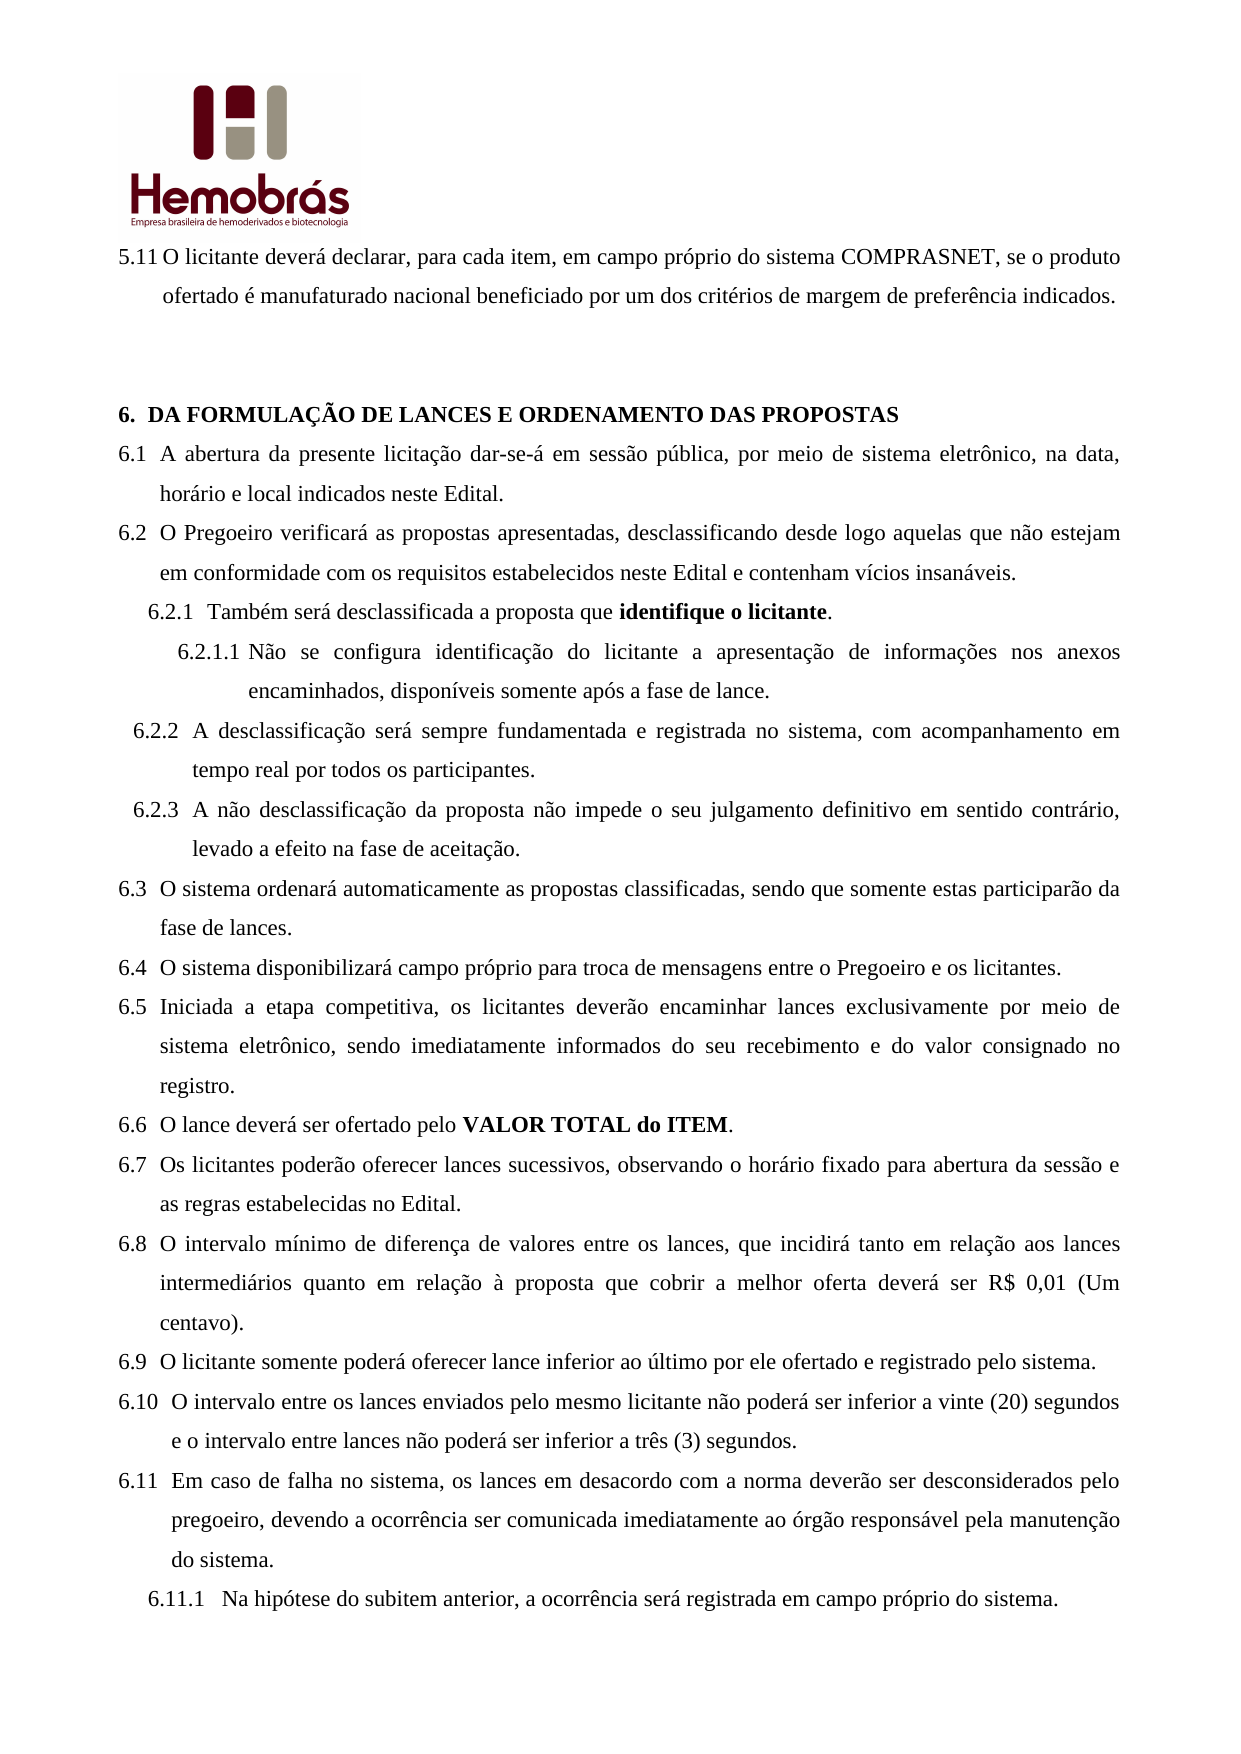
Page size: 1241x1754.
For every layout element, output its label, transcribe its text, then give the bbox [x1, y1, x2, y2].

list DA FORMULAÇÃO DE LANCES E ORDENAMENTO DAS PROPOSTAS [118, 401, 1122, 427]
list O intervalo mínimo de diferença de valores entre os lances, que incidirá tanto em relação aos lances intermediários quanto em relação à proposta que cobrir a melhor oferta deverá ser R$ 0,01 (Um centavo). [118, 1230, 1122, 1335]
list A desclassificação será sempre fundamentada e registrada no sistema, com acompanhamento em tempo real por todos os participantes. [133, 717, 1122, 783]
list O sistema ordenará automaticamente as propostas classificadas, sendo que somente estas participarão da fase de lances. [118, 875, 1122, 941]
list O licitante somente poderá oferecer lance inferior ao último por ele ofertado e registrado pelo sistema. [118, 1348, 1122, 1375]
list A abertura da presente licitação dar-se-á em sessão pública, por meio de sistema eletrônico, na data, horário e local indicados neste Edital. [118, 440, 1122, 506]
list O lance deverá ser ofertado pelo VALOR TOTAL do ITEM. [118, 1112, 1122, 1138]
list Também será desclassificada a proposta que identifique o licitante. [148, 598, 1122, 625]
list Não se configura identificação do licitante a apresentação de informações nos anexos encaminhados, disponíveis somente após a fase de lance. [177, 638, 1122, 704]
list O sistema disponibilizará campo próprio para troca de mensagens entre o Pregoeiro e os licitantes. [118, 954, 1122, 980]
list O Pregoeiro verificará as propostas apresentadas, desclassificando desde logo aquelas que não estejam em conformidade com os requisitos estabelecidos neste Edital e contenham vícios insanáveis. [118, 519, 1122, 585]
list Iniciada a etapa competitiva, os licitantes deverão encaminhar lances exclusivamente por meio de sistema eletrônico, sendo imediatamente informados do seu recebimento e do valor consignado no registro. [118, 993, 1122, 1098]
list Em caso de falha no sistema, os lances em desacordo com a norma deverão ser desconsiderados pelo pregoeiro, devendo a ocorrência ser comunicada imediatamente ao órgão responsável pela manutenção do sistema. [118, 1467, 1122, 1572]
list A não desclassificação da proposta não impede o seu julgamento definitivo em sentido contrário, levado a efeito na fase de aceitação. [133, 796, 1122, 862]
list O intervalo entre os lances enviados pelo mesmo licitante não poderá ser inferior a vinte (20) segundos e o intervalo entre lances não poderá ser inferior a três (3) segundos. [118, 1388, 1122, 1454]
list Na hipótese do subitem anterior, a ocorrência será registrada em campo próprio do sistema. [148, 1585, 1122, 1612]
list Os licitantes poderão oferecer lances sucessivos, observando o horário fixado para abertura da sessão e as regras estabelecidas no Edital. [118, 1151, 1122, 1217]
list O licitante deverá declarar, para cada item, em campo próprio do sistema COMPRASNET, se o produto ofertado é manufaturado nacional beneficiado por um dos critérios de margem de preferência indicados. [118, 243, 1122, 309]
picture [118, 73, 362, 243]
